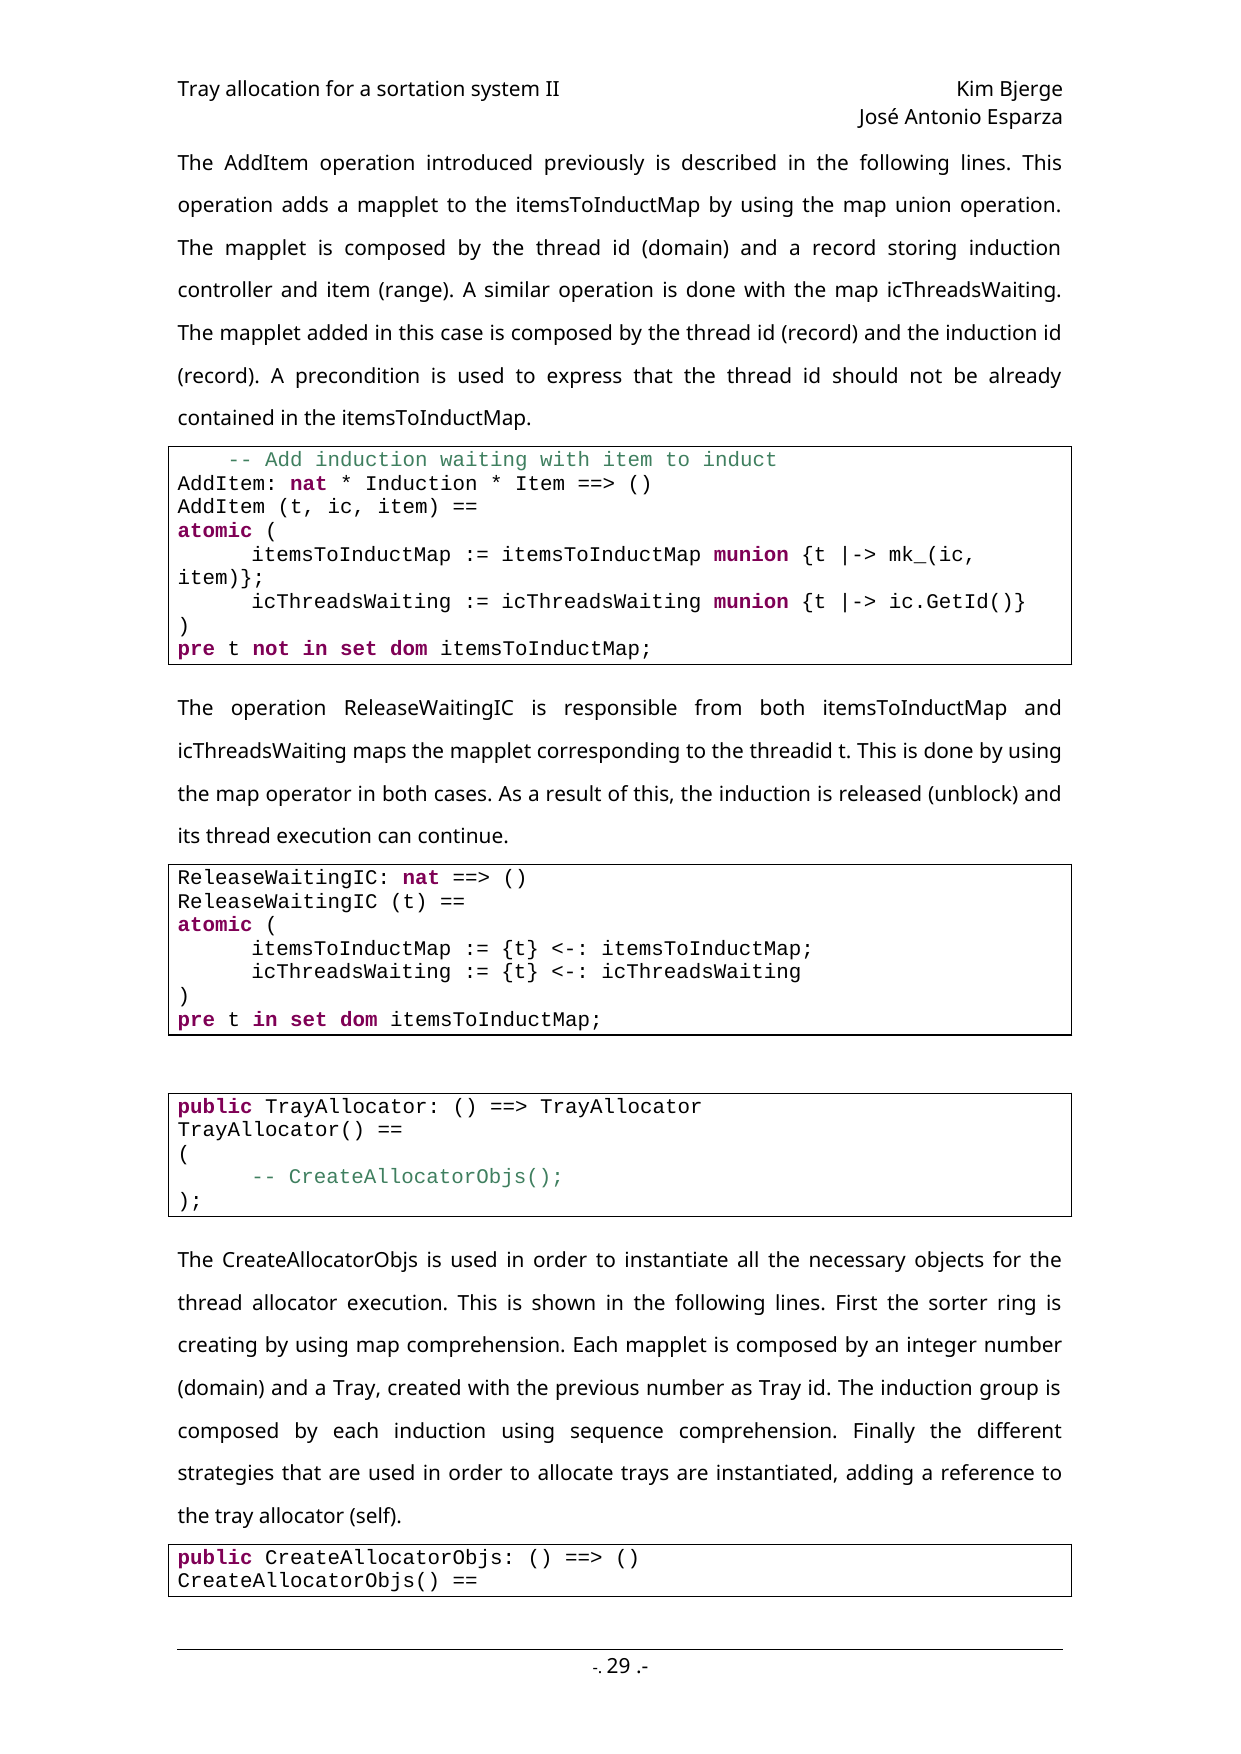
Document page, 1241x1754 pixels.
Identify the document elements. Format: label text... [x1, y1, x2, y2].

text AddItem: nat * Induction * Item ==> () [177, 473, 1063, 496]
text The operation ReleaseWaitingIC is responsible from both itemsToInductMap and icThreadsWaiting maps the mapplet corresponding to the threadid t. This is done by using the map operator in both cases. As a result of this, the induction is released (unblock) and its thread execution can continue. [177, 693, 1063, 850]
text public CreateAllocatorObjs: () ==> () [169, 1545, 1071, 1567]
text TrayAllocator() == [177, 1119, 1063, 1143]
text itemsToInductMap := {t} <-: itemsToInductMap; [177, 938, 1063, 962]
text icThreadsWaiting := {t} <-: icThreadsWaiting [177, 962, 1063, 985]
text atomic ( [177, 914, 1063, 938]
text pre t not in set dom itemsToInductMap; [169, 635, 1071, 664]
text pre t in set dom itemsToInductMap; [169, 1006, 1071, 1034]
text itemsToInductMap := itemsToInductMap munion {t |-> mk_(ic, item)}; [177, 544, 1063, 591]
text public TrayAllocator: () ==> TrayAllocator [169, 1094, 1071, 1119]
text ReleaseWaitingIC: nat ==> () [169, 865, 1071, 891]
text icThreadsWaiting := icThreadsWaiting munion {t |-> ic.GetId()} [177, 591, 1063, 614]
text The CreateAllocatorObjs is used in order to instantiate all the necessary objects for the thread allocator execution. This is shown in the following lines. First the sorter ring is creating by using map comprehension. Each mapplet is composed by an integer number (domain) and a Tray, created with the previous number as Tray id. The induction group is composed by each induction using sequence comprehension. Finally the different strategies that are used in order to allocate trays are instantiated, adding a reference to the tray allocator (self). [177, 1245, 1063, 1529]
text CreateAllocatorObjs() == [169, 1567, 1071, 1596]
text ) [177, 614, 1063, 635]
text atomic ( [177, 520, 1063, 544]
text ); [169, 1187, 1071, 1216]
text -- Add induction waiting with item to induct [169, 447, 1071, 473]
text ( [177, 1143, 1063, 1167]
text The AddItem operation introduced previously is described in the following lines. This operation adds a mapplet to the itemsToInductMap by using the map union operation. The mapplet is composed by the thread id (domain) and a record storing induction controller and item (range). A similar operation is done with the map icThreadsWaiting. The mapplet added in this case is composed by the thread id (record) and the induction id (record). A precondition is used to express that the thread id should not be already contained in the itemsToInductMap. [177, 148, 1063, 432]
text AddItem (t, ic, item) == [177, 496, 1063, 520]
text ) [177, 985, 1063, 1006]
text -- CreateAllocatorObjs(); [177, 1167, 1063, 1187]
text ReleaseWaitingIC (t) == [177, 891, 1063, 914]
